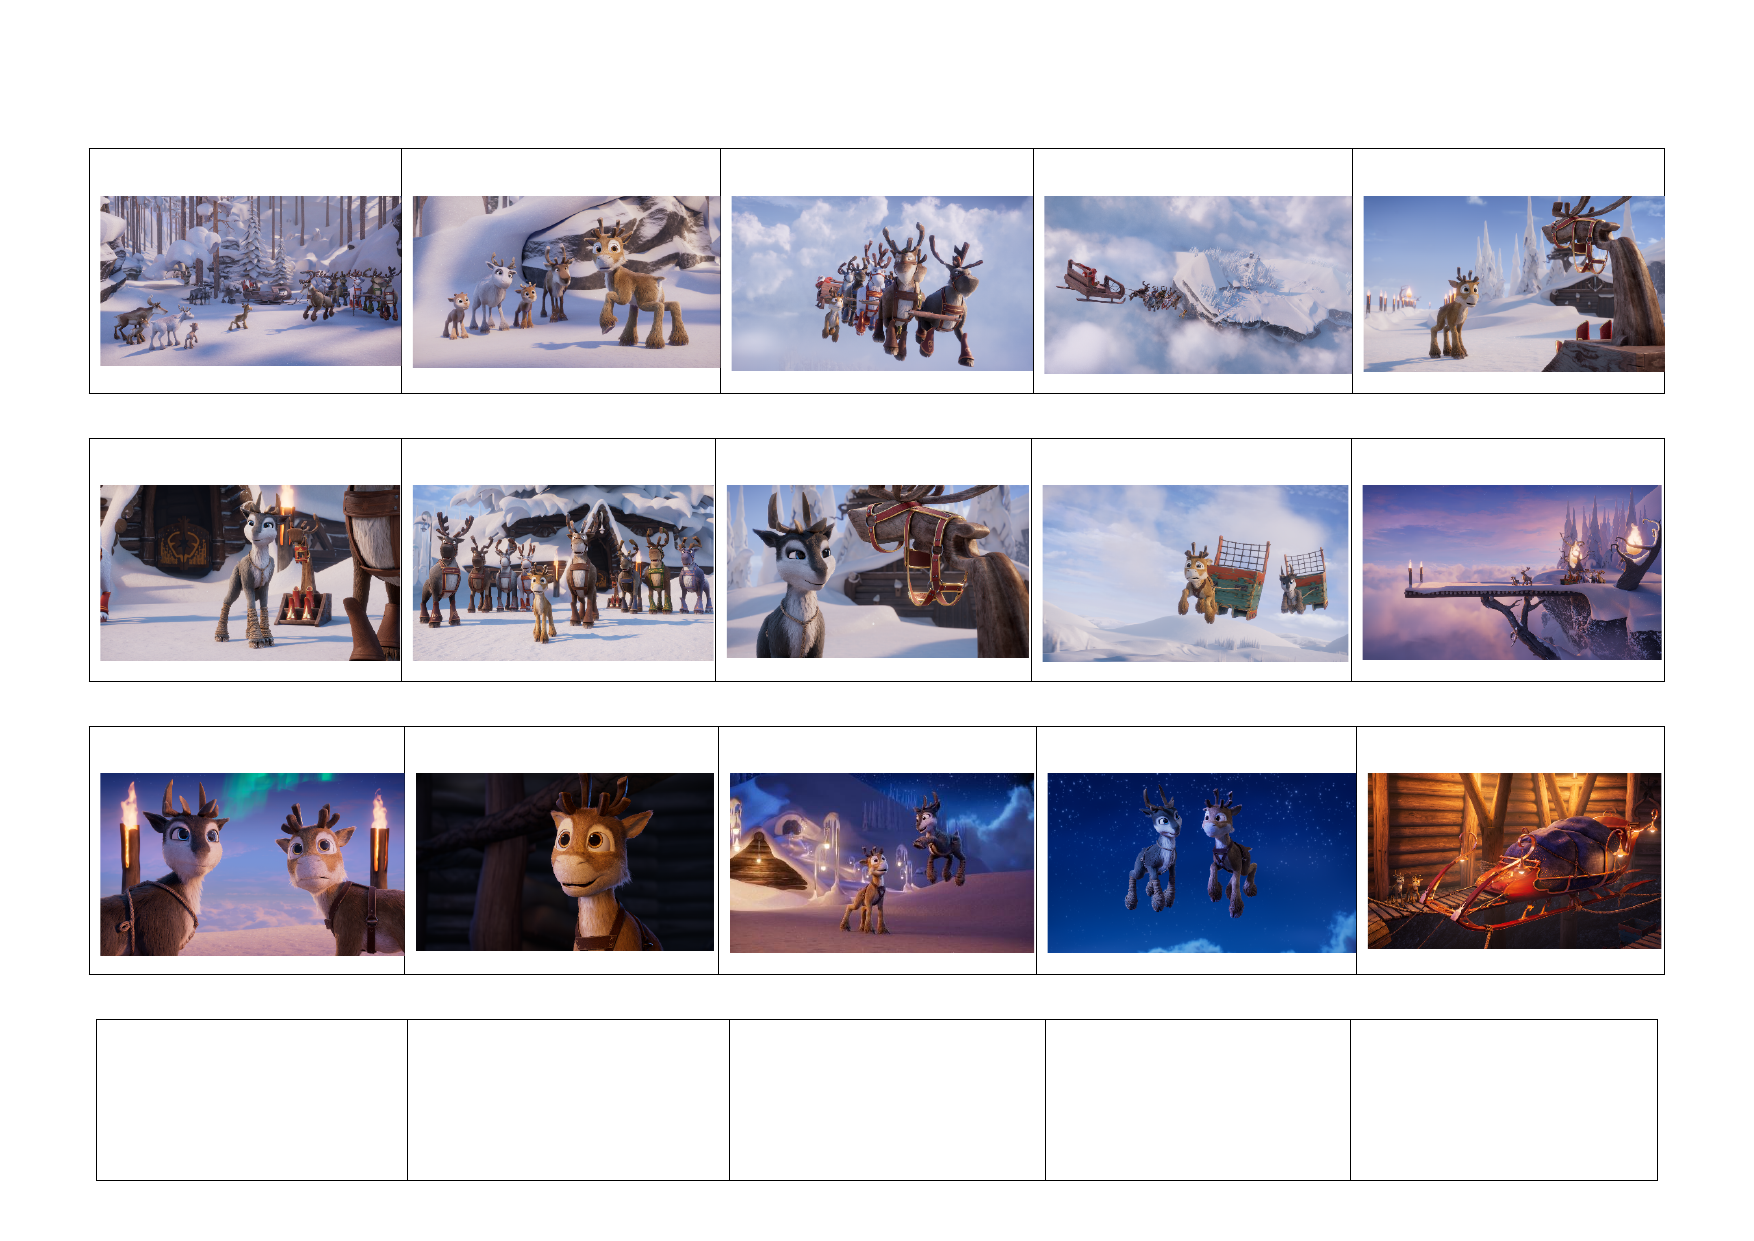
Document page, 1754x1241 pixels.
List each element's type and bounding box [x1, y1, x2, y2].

table_header [1353, 149, 1664, 393]
picture [1367, 773, 1662, 949]
table_header [1357, 727, 1664, 974]
picture [100, 196, 402, 366]
table_header [402, 149, 720, 393]
table_header [1351, 1020, 1657, 1180]
picture [1047, 773, 1357, 953]
table_header [405, 727, 718, 974]
picture [412, 196, 721, 368]
picture [730, 773, 1035, 953]
table_header [716, 439, 1031, 681]
table_header [721, 149, 1033, 393]
table_header [730, 1020, 1045, 1180]
picture [731, 196, 1033, 371]
table_header [1037, 727, 1356, 974]
picture [1044, 196, 1353, 374]
picture [100, 773, 405, 956]
table_header [90, 727, 404, 974]
picture [1362, 485, 1662, 660]
table_header [90, 439, 401, 681]
table_header [408, 1020, 729, 1180]
picture [1363, 196, 1665, 372]
picture [416, 773, 714, 951]
table_header [1352, 439, 1664, 681]
table_header [402, 439, 715, 681]
picture [412, 485, 714, 661]
table_header [719, 727, 1036, 974]
table_header [90, 149, 401, 393]
table_header [1032, 439, 1351, 681]
table_header [1046, 1020, 1350, 1180]
picture [726, 485, 1029, 658]
table_header [97, 1020, 407, 1180]
picture [1042, 485, 1349, 662]
table_header [1034, 149, 1352, 393]
picture [100, 485, 401, 661]
